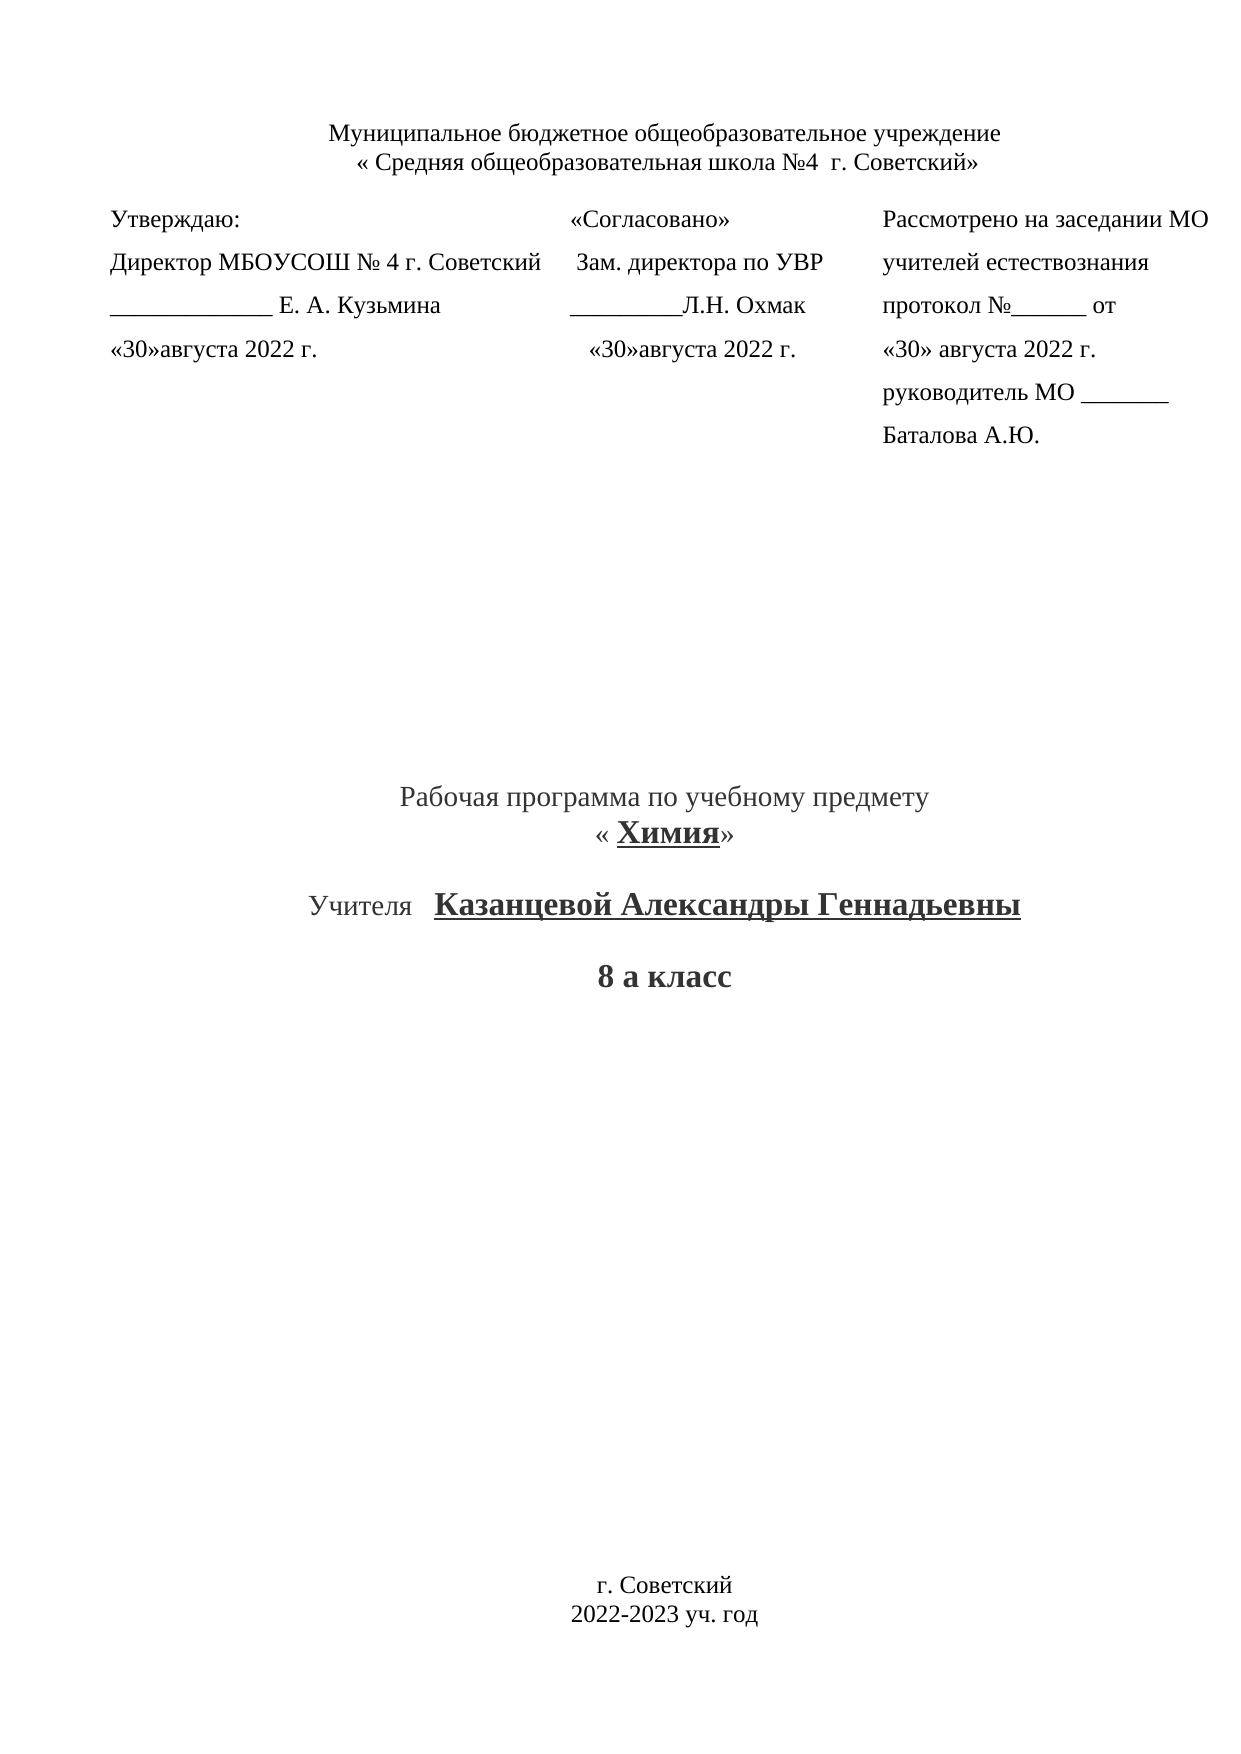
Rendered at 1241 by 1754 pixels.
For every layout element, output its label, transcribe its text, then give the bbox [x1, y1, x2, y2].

text « Химия» [177, 813, 1152, 851]
text Рабочая программа по учебному предмету [177, 779, 1152, 813]
text г. Советский [177, 1570, 1152, 1599]
text « Средняя общеобразовательная школа №4 г. Советский» [177, 147, 1152, 176]
text 2022-2023 уч. год [177, 1599, 1152, 1627]
table_header «Согласовано» Зам. директора по УВР _________Л.Н. Охмак «30»августа 2022 г. [559, 204, 871, 463]
table_header Утверждаю: Директор МБОУСОШ № 4 г. Советский _____________ Е. А. Кузьмина «30»августа 2022 г. [99, 204, 558, 463]
text Муниципальное бюджетное общеобразовательное учреждение [177, 118, 1152, 147]
table_header Рассмотрено на заседании МО учителей естествознания протокол №______ от «30» августа 2022 г. руководитель МО _______ Баталова А.Ю. [871, 204, 1230, 463]
text 8 а класс [177, 957, 1152, 995]
text Учителя Казанцевой Александры Геннадьевны [177, 885, 1152, 923]
